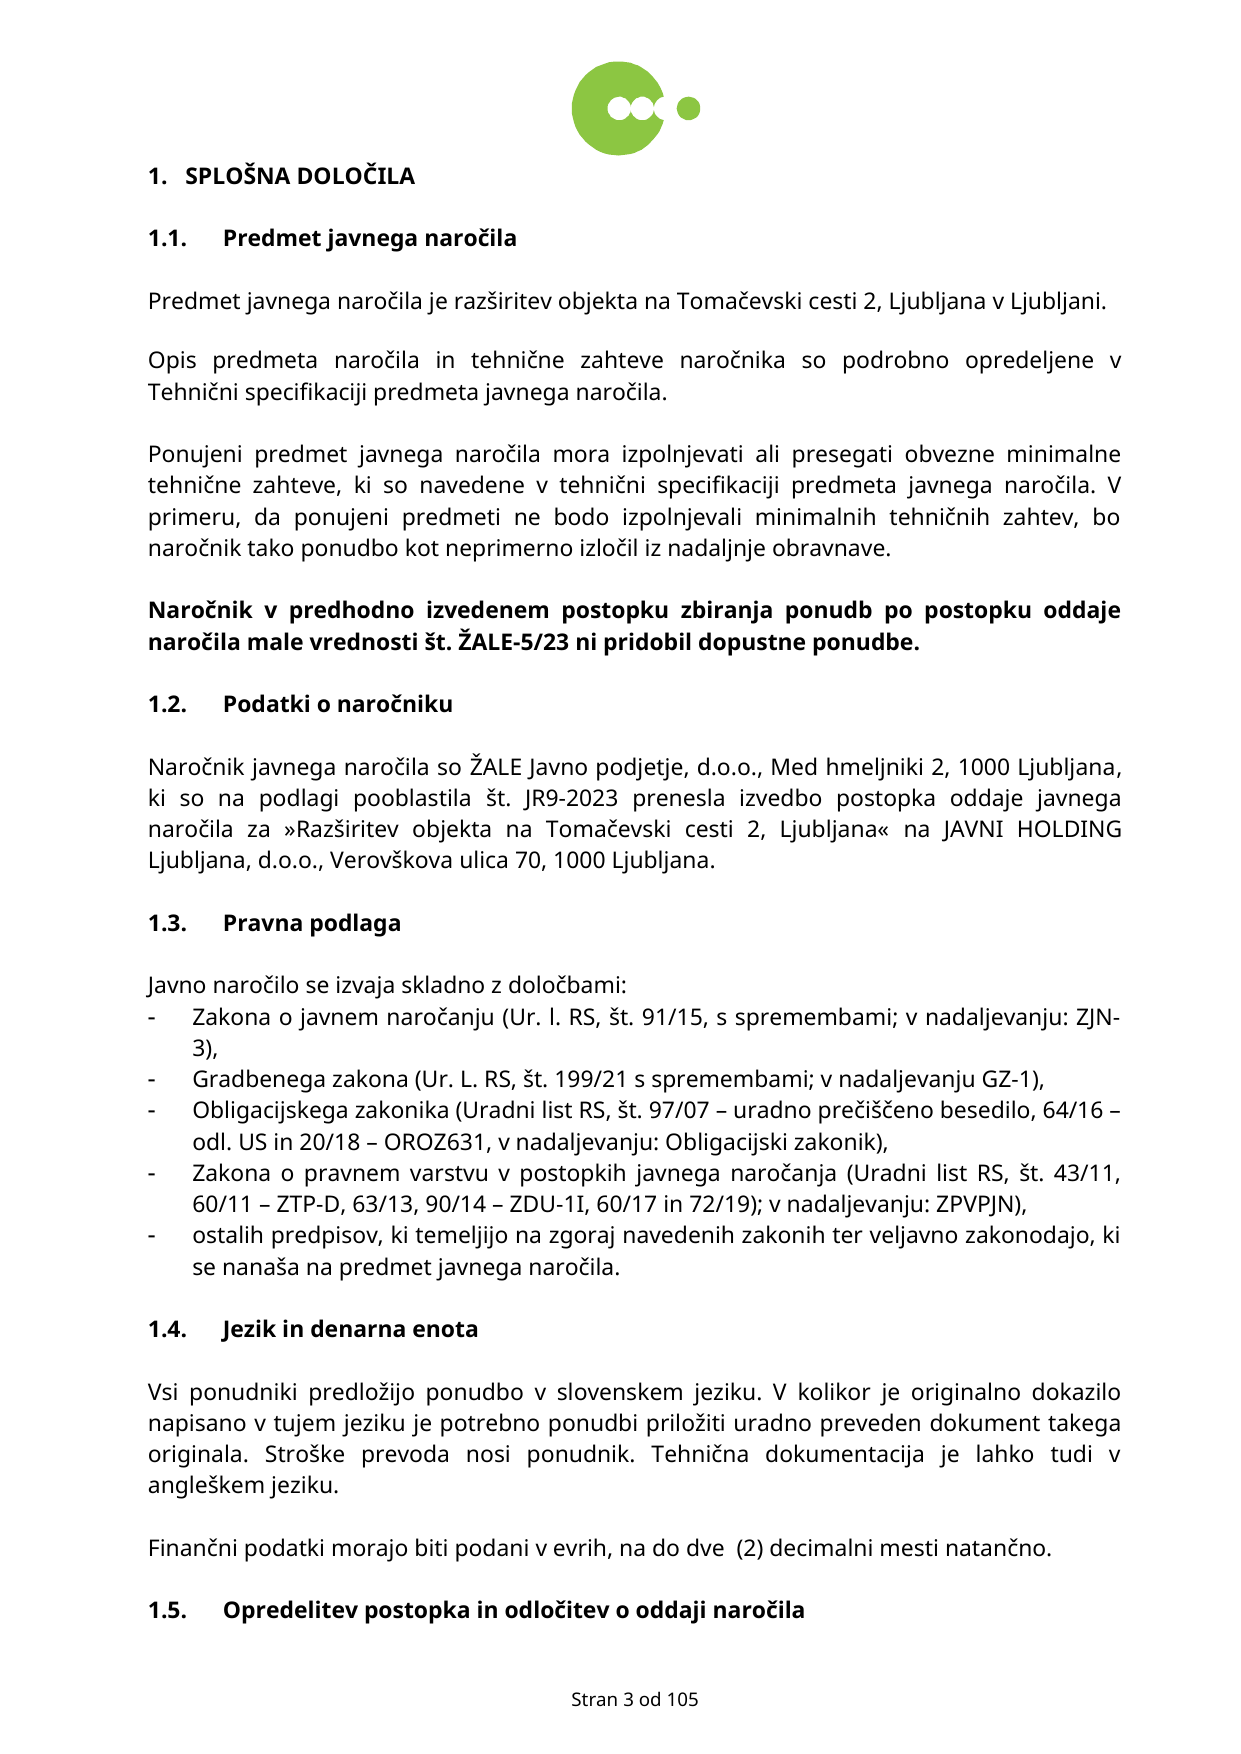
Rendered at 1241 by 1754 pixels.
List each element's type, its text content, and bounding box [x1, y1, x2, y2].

list SPLOŠNA DOLOČILA [148, 160, 1122, 191]
list Obligacijskega zakonika (Uradni list RS, št. 97/07 – uradno prečiščeno besedilo, 64/16 – odl. US in 20/18 – OROZ631, v nadaljevanju: Obligacijski zakonik), [148, 1094, 1122, 1157]
list Podatki o naročniku [148, 688, 1122, 719]
text Vsi ponudniki predložijo ponudbo v slovenskem jeziku. V kolikor je originalno dokazilo napisano v tujem jeziku je potrebno ponudbi priložiti uradno preveden dokument takega originala. Stroške prevoda nosi ponudnik. Tehnična dokumentacija je lahko tudi v angleškem jeziku. [148, 1376, 1122, 1501]
text Predmet javnega naročila je razširitev objekta na Tomačevski cesti 2, Ljubljana v Ljubljani. [148, 285, 1122, 316]
text Finančni podatki morajo biti podani v evrih, na do dve (2) decimalni mesti natančno. [148, 1532, 1122, 1563]
list Opredelitev postopka in odločitev o oddaji naročila [148, 1594, 1122, 1626]
list Zakona o javnem naročanju (Ur. l. RS, št. 91/15, s spremembami; v nadaljevanju: ZJN-3), [148, 1001, 1122, 1063]
text Naročnik javnega naročila so ŽALE Javno podjetje, d.o.o., Med hmeljniki 2, 1000 Ljubljana, ki so na podlagi pooblastila št. JR9-2023 prenesla izvedbo postopka oddaje javnega naročila za »Razširitev objekta na Tomačevski cesti 2, Ljubljana« na JAVNI HOLDING Ljubljana, d.o.o., Verovškova ulica 70, 1000 Ljubljana. [148, 751, 1122, 876]
text Ponujeni predmet javnega naročila mora izpolnjevati ali presegati obvezne minimalne tehnične zahteve, ki so navedene v tehnični specifikaciji predmeta javnega naročila. V primeru, da ponujeni predmeti ne bodo izpolnjevali minimalnih tehničnih zahtev, bo naročnik tako ponudbo kot neprimerno izločil iz nadaljnje obravnave. [148, 438, 1122, 563]
text Naročnik v predhodno izvedenem postopku zbiranja ponudb po postopku oddaje naročila male vrednosti št. ŽALE-5/23 ni pridobil dopustne ponudbe. [148, 594, 1122, 657]
list Zakona o pravnem varstvu v postopkih javnega naročanja (Uradni list RS, št. 43/11, 60/11 – ZTP-D, 63/13, 90/14 – ZDU-1I, 60/17 in 72/19); v nadaljevanju: ZPVPJN), [148, 1157, 1122, 1219]
text Opis predmeta naročila in tehnične zahteve naročnika so podrobno opredeljene v Tehnični specifikaciji predmeta javnega naročila. [148, 344, 1122, 407]
list Jezik in denarna enota [148, 1313, 1122, 1344]
list ostalih predpisov, ki temeljijo na zgoraj navedenih zakonih ter veljavno zakonodajo, ki se nanaša na predmet javnega naročila. [148, 1219, 1122, 1282]
list Pravna podlaga [148, 907, 1122, 938]
list Gradbenega zakona (Ur. L. RS, št. 199/21 s spremembami; v nadaljevanju GZ-1), [148, 1063, 1122, 1094]
text Javno naročilo se izvaja skladno z določbami: [148, 969, 1122, 1001]
list Predmet javnega naročila [148, 222, 1122, 253]
